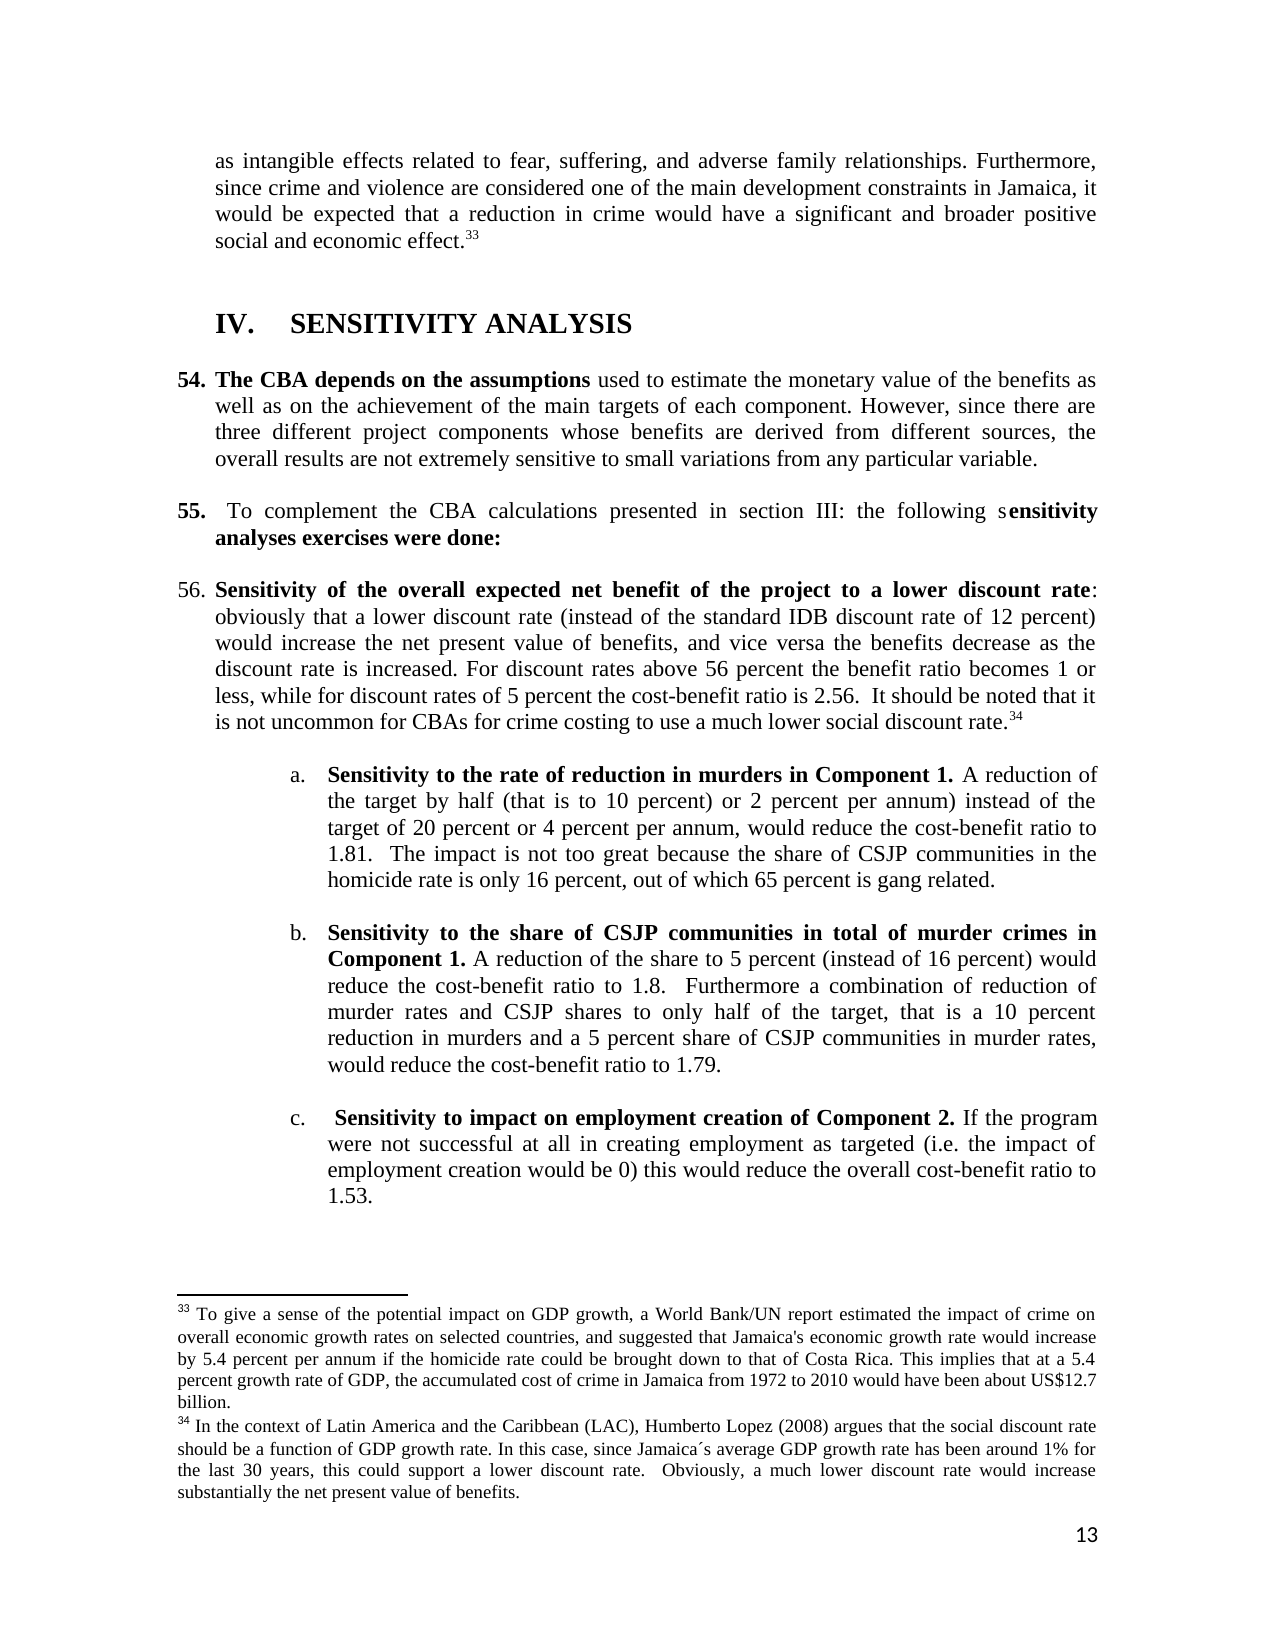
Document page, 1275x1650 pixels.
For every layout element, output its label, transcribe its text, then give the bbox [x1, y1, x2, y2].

list To complement the CBA calculations presented in section III: the following sensitivity analyses exercises were done: [177, 497, 1098, 550]
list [177, 148, 1098, 253]
list The CBA depends on the assumptions used to estimate the monetary value of the benefits as well as on the achievement of the main targets of each component. However, since there are three different project components whose benefits are derived from different sources, the overall results are not extremely sensitive to small variations from any particular variable. [177, 366, 1098, 471]
list SENSITIVITY ANALYSIS [215, 306, 1098, 339]
list Sensitivity of the overall expected net benefit of the project to a lower discount rate: obviously that a lower discount rate (instead of the standard IDB discount rate of 12 percent) would increase the net present value of benefits, and vice versa the benefits decrease as the discount rate is increased. For discount rates above 56 percent the benefit ratio becomes 1 or less, while for discount rates of 5 percent the cost-benefit ratio is 2.56. It should be noted that it is not uncommon for CBAs for crime costing to use a much lower social discount rate. [177, 576, 1098, 734]
list Sensitivity to impact on employment creation of Component 2. If the program were not successful at all in creating employment as targeted (i.e. the impact of employment creation would be 0) this would reduce the overall cost-benefit ratio to 1.53. [290, 1103, 1098, 1209]
list Sensitivity to the share of CSJP communities in total of murder crimes in Component 1. A reduction of the share to 5 percent (instead of 16 percent) would reduce the cost-benefit ratio to 1.8. Furthermore a combination of reduction of murder rates and CSJP shares to only half of the target, that is a 10 percent reduction in murders and a 5 percent share of CSJP communities in murder rates, would reduce the cost-benefit ratio to 1.79. [290, 919, 1098, 1077]
list Sensitivity to the rate of reduction in murders in Component 1. A reduction of the target by half (that is to 10 percent) or 2 percent per annum) instead of the target of 20 percent or 4 percent per annum, would reduce the cost-benefit ratio to 1.81. The impact is not too great because the share of CSJP communities in the homicide rate is only 16 percent, out of which 65 percent is gang related. [290, 761, 1098, 893]
